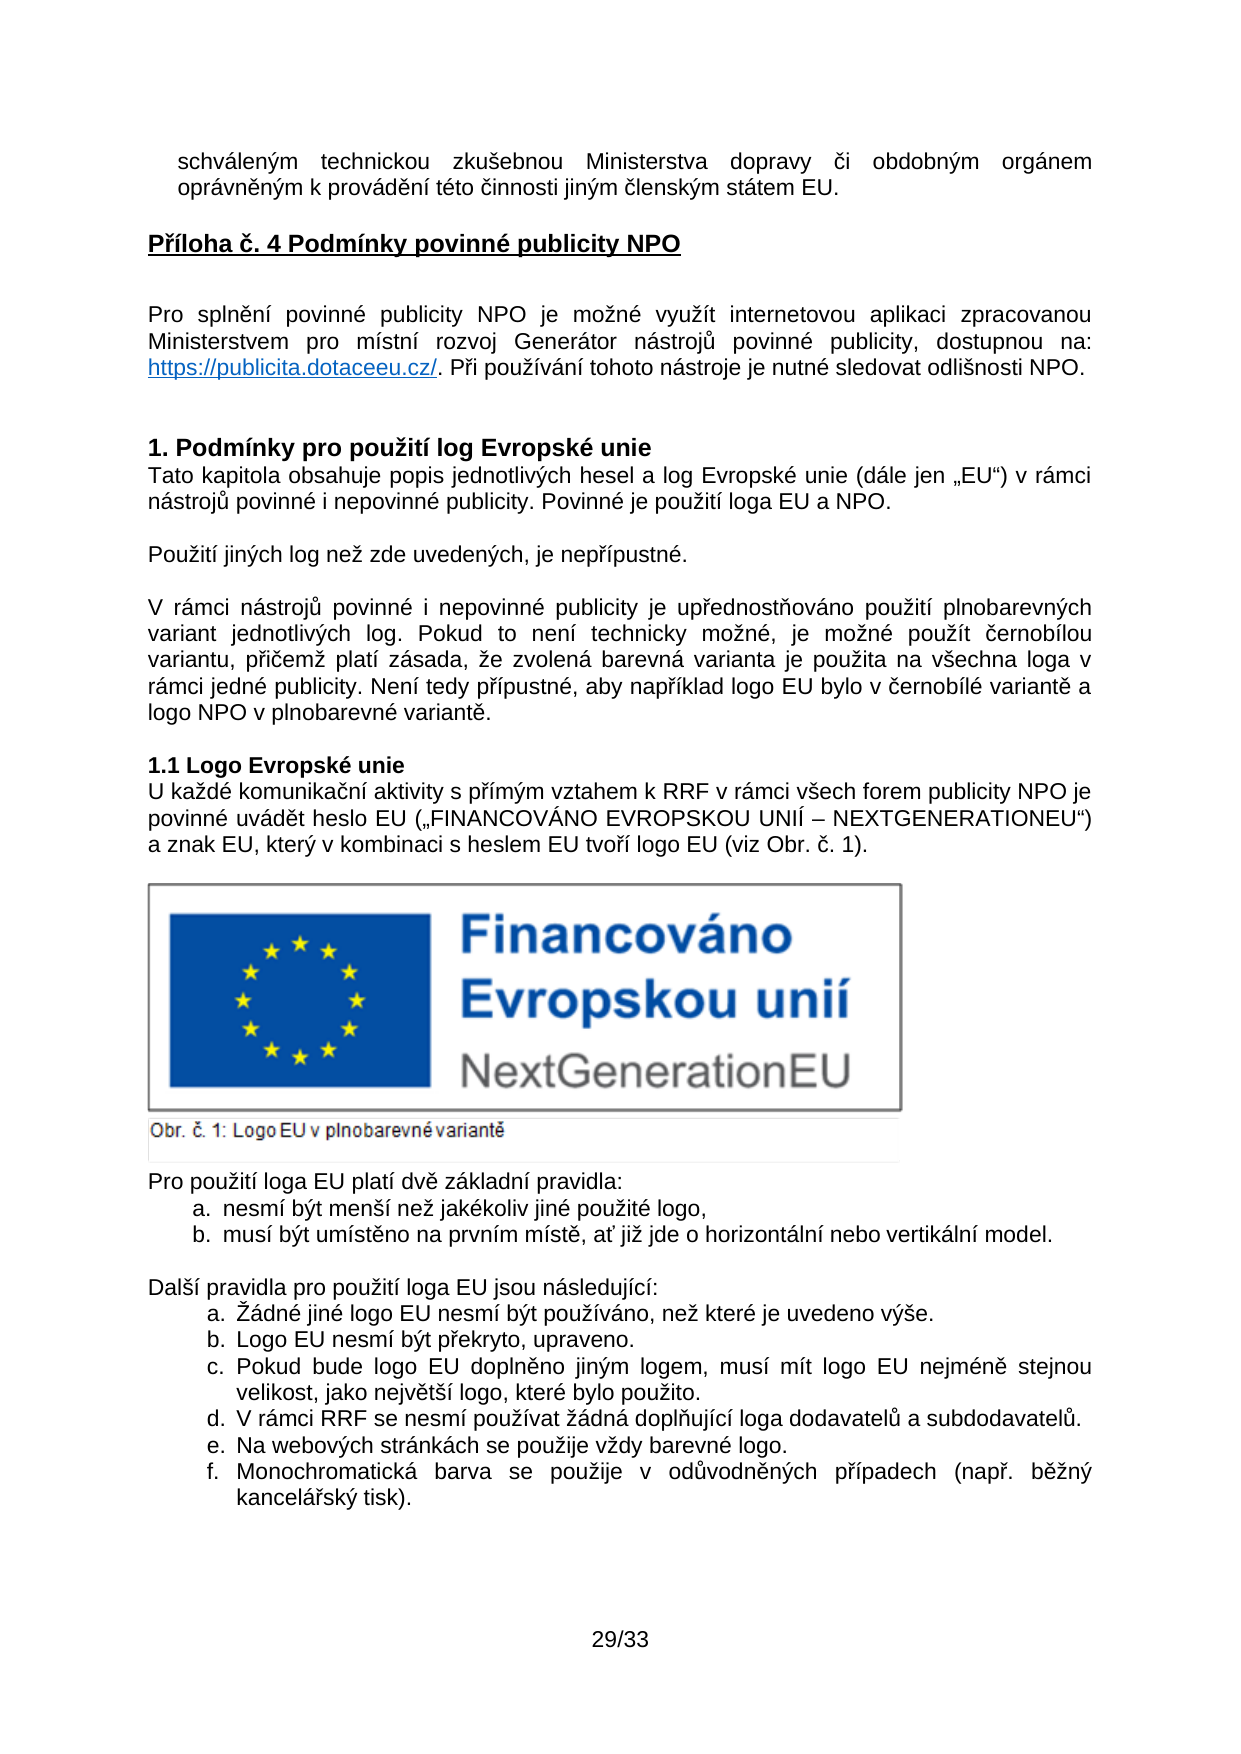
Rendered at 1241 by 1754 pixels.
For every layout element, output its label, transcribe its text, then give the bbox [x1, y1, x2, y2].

picture [147, 883, 906, 1164]
text U každé komunikační aktivity s přímým vztahem k RRF v rámci všech forem publicity NPO je povinné uvádět heslo EU („FINANCOVÁNO EVROPSKOU UNIÍ – NEXTGENERATIONEU“) a znak EU, který v kombinaci s heslem EU tvoří logo EU (viz Obr. č. 1). [148, 778, 1093, 857]
text Použití jiných log než zde uvedených, je nepřípustné. [148, 541, 1093, 567]
text Další pravidla pro použití loga EU jsou následující: [148, 1273, 1093, 1300]
text V rámci nástrojů povinné i nepovinné publicity je upřednostňováno použití plnobarevných variant jednotlivých log. Pokud to není technicky možné, je možné použít černobílou variantu, přičemž platí zásada, že zvolená barevná varianta je použita na všechna loga v rámci jedné publicity. Není tedy přípustné, aby například logo EU bylo v černobílé variantě a logo NPO v plnobarevné variantě. [148, 594, 1093, 725]
list V rámci RRF se nesmí používat žádná doplňující loga dodavatelů a subdodavatelů. [207, 1405, 1093, 1432]
list Žádné jiné logo EU nesmí být používáno, než které je uvedeno výše. [207, 1300, 1093, 1326]
list Na webových stránkách se použije vždy barevné logo. [207, 1432, 1093, 1458]
text 1. Podmínky pro použití log Evropské unie [148, 433, 1093, 462]
text Pro použití loga EU platí dvě základní pravidla: [148, 1168, 1093, 1194]
list Logo EU nesmí být překryto, upraveno. [207, 1326, 1093, 1353]
list nesmí být menší než jakékoliv jiné použité logo, [192, 1194, 1093, 1221]
list musí být umístěno na prvním místě, ať již jde o horizontální nebo vertikální model. [192, 1221, 1093, 1247]
text 1.1 Logo Evropské unie [148, 752, 1093, 778]
list Pokud bude logo EU doplněno jiným logem, musí mít logo EU nejméně stejnou velikost, jako největší logo, které bylo použito. [207, 1353, 1093, 1405]
text Pro splnění povinné publicity NPO je možné využít internetovou aplikaci zpracovanou Ministerstvem pro místní rozvoj Generátor nástrojů povinné publicity, dostupnou na: https://publicita.dotaceeu.cz/. Při používání tohoto nástroje je nutné sledovat odlišnosti NPO. [148, 301, 1093, 380]
list Monochromatická barva se použije v odůvodněných případech (např. běžný kancelářský tisk). [207, 1458, 1093, 1511]
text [148, 148, 1093, 200]
text Příloha č. 4 Podmínky povinné publicity NPO [148, 229, 1093, 258]
text Tato kapitola obsahuje popis jednotlivých hesel a log Evropské unie (dále jen „EU“) v rámci nástrojů povinné i nepovinné publicity. Povinné je použití loga EU a NPO. [148, 462, 1093, 514]
